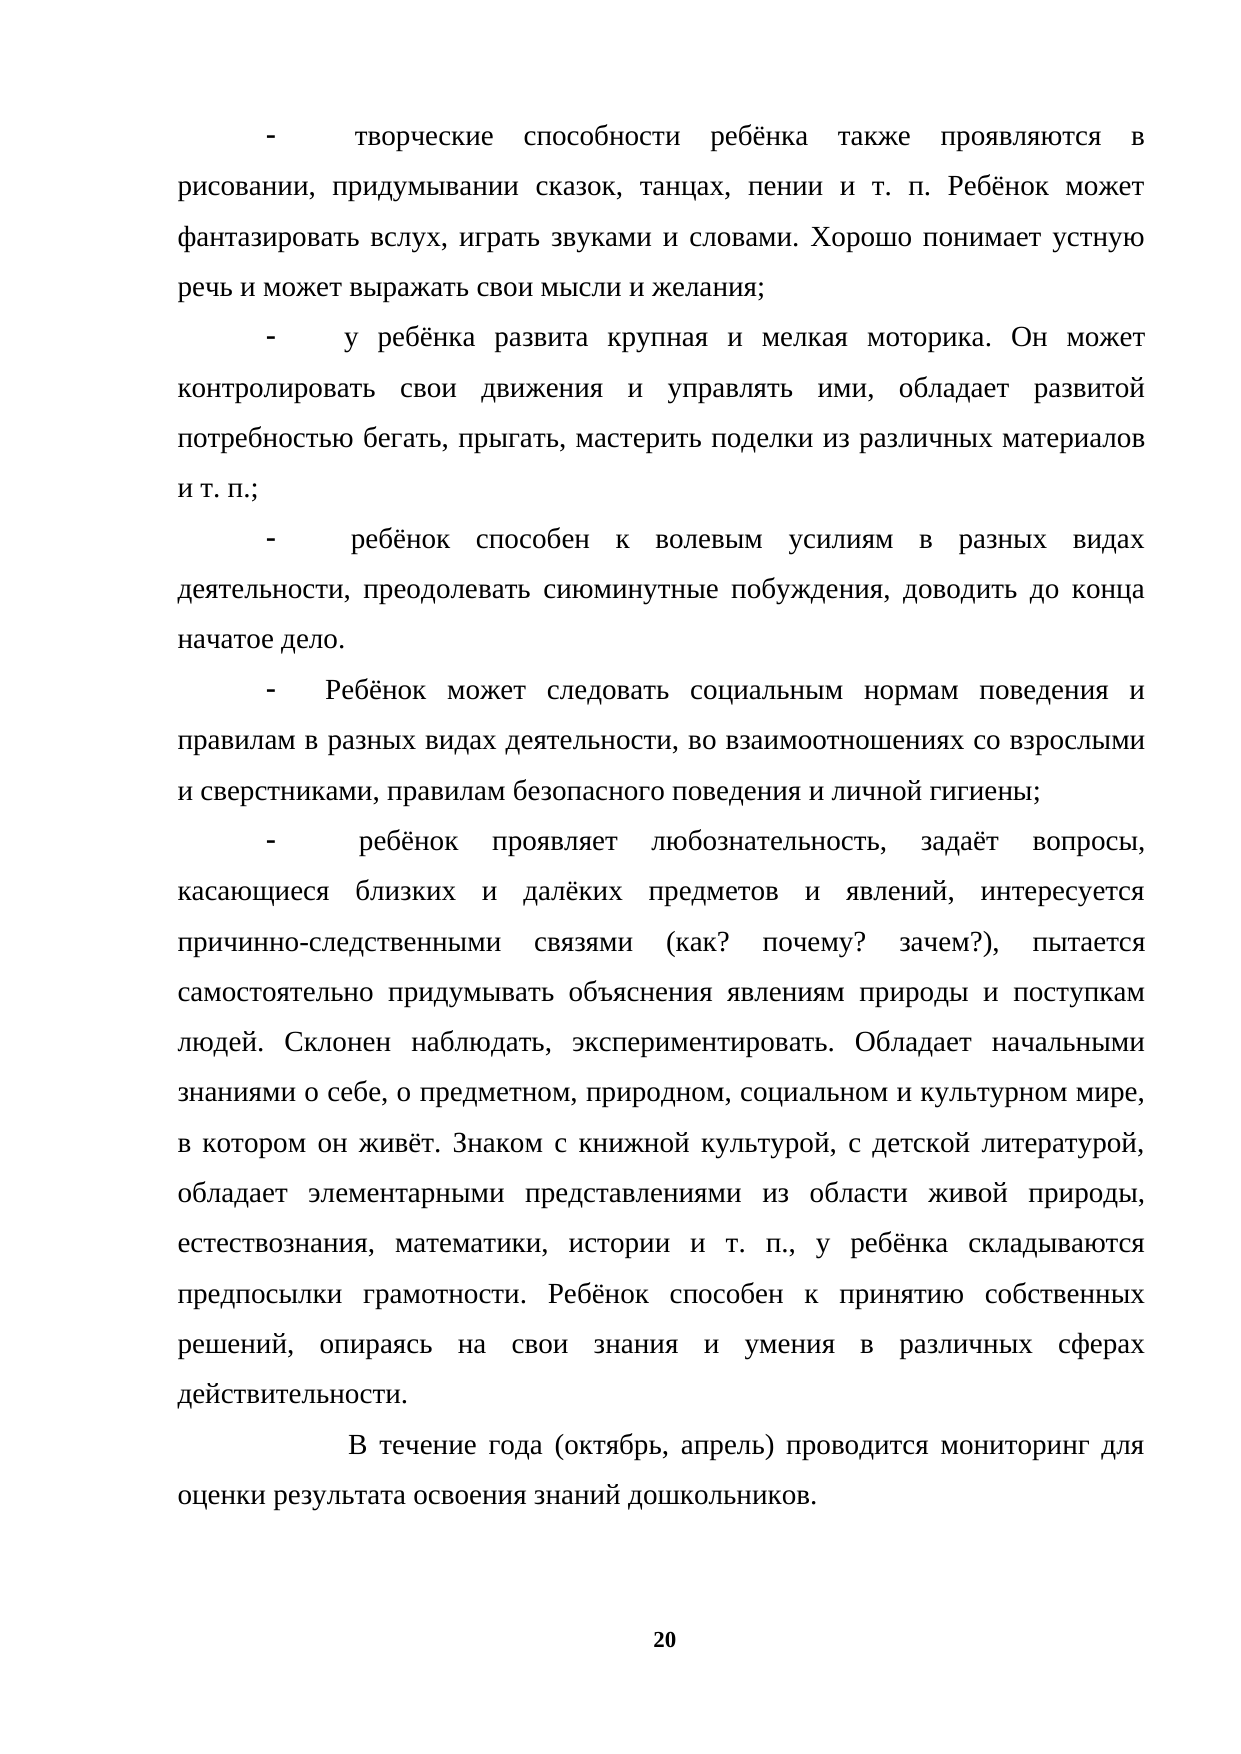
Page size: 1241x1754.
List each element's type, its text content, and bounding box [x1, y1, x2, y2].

list ребёнок способен к волевым усилиям в разных видах деятельности, преодолевать сиюминутные побуждения, доводить до конца начатое дело. [177, 521, 1146, 655]
list Ребёнок может следовать социальным нормам поведения и правилам в разных видах деятельности, во взаимоотношениях со взрослыми и сверстниками, правилам безопасного поведения и личной гигиены; [177, 672, 1146, 806]
list творческие способности ребёнка также проявляются в рисовании, придумывании сказок, танцах, пении и т. п. Ребёнок может фантазировать вслух, играть звуками и словами. Хорошо понимает устную речь и может выражать свои мысли и желания; [177, 118, 1146, 303]
list ребёнок проявляет любознательность, задаёт вопросы, касающиеся близких и далёких предметов и явлений, интересуется причинно-следственными связями (как? почему? зачем?), пытается самостоятельно придумывать объяснения явлениям природы и поступкам людей. Склонен наблюдать, экспериментировать. Обладает начальными знаниями о себе, о предметном, природном, социальном и культурном мире, в котором он живёт. Знаком с книжной культурой, с детской литературой, обладает элементарными представлениями из области живой природы, естествознания, математики, истории и т. п., у ребёнка складываются предпосылки грамотности. Ребёнок способен к принятию собственных решений, опираясь на свои знания и умения в различных сферах действительности. [177, 823, 1146, 1410]
list В течение года (октябрь, апрель) проводится мониторинг для оценки результата освоения знаний дошкольников. [177, 1427, 1146, 1511]
list у ребёнка развита крупная и мелкая моторика. Он может контролировать свои движения и управлять ими, обладает развитой потребностью бегать, прыгать, мастерить поделки из различных материалов и т. п.; [177, 319, 1146, 504]
